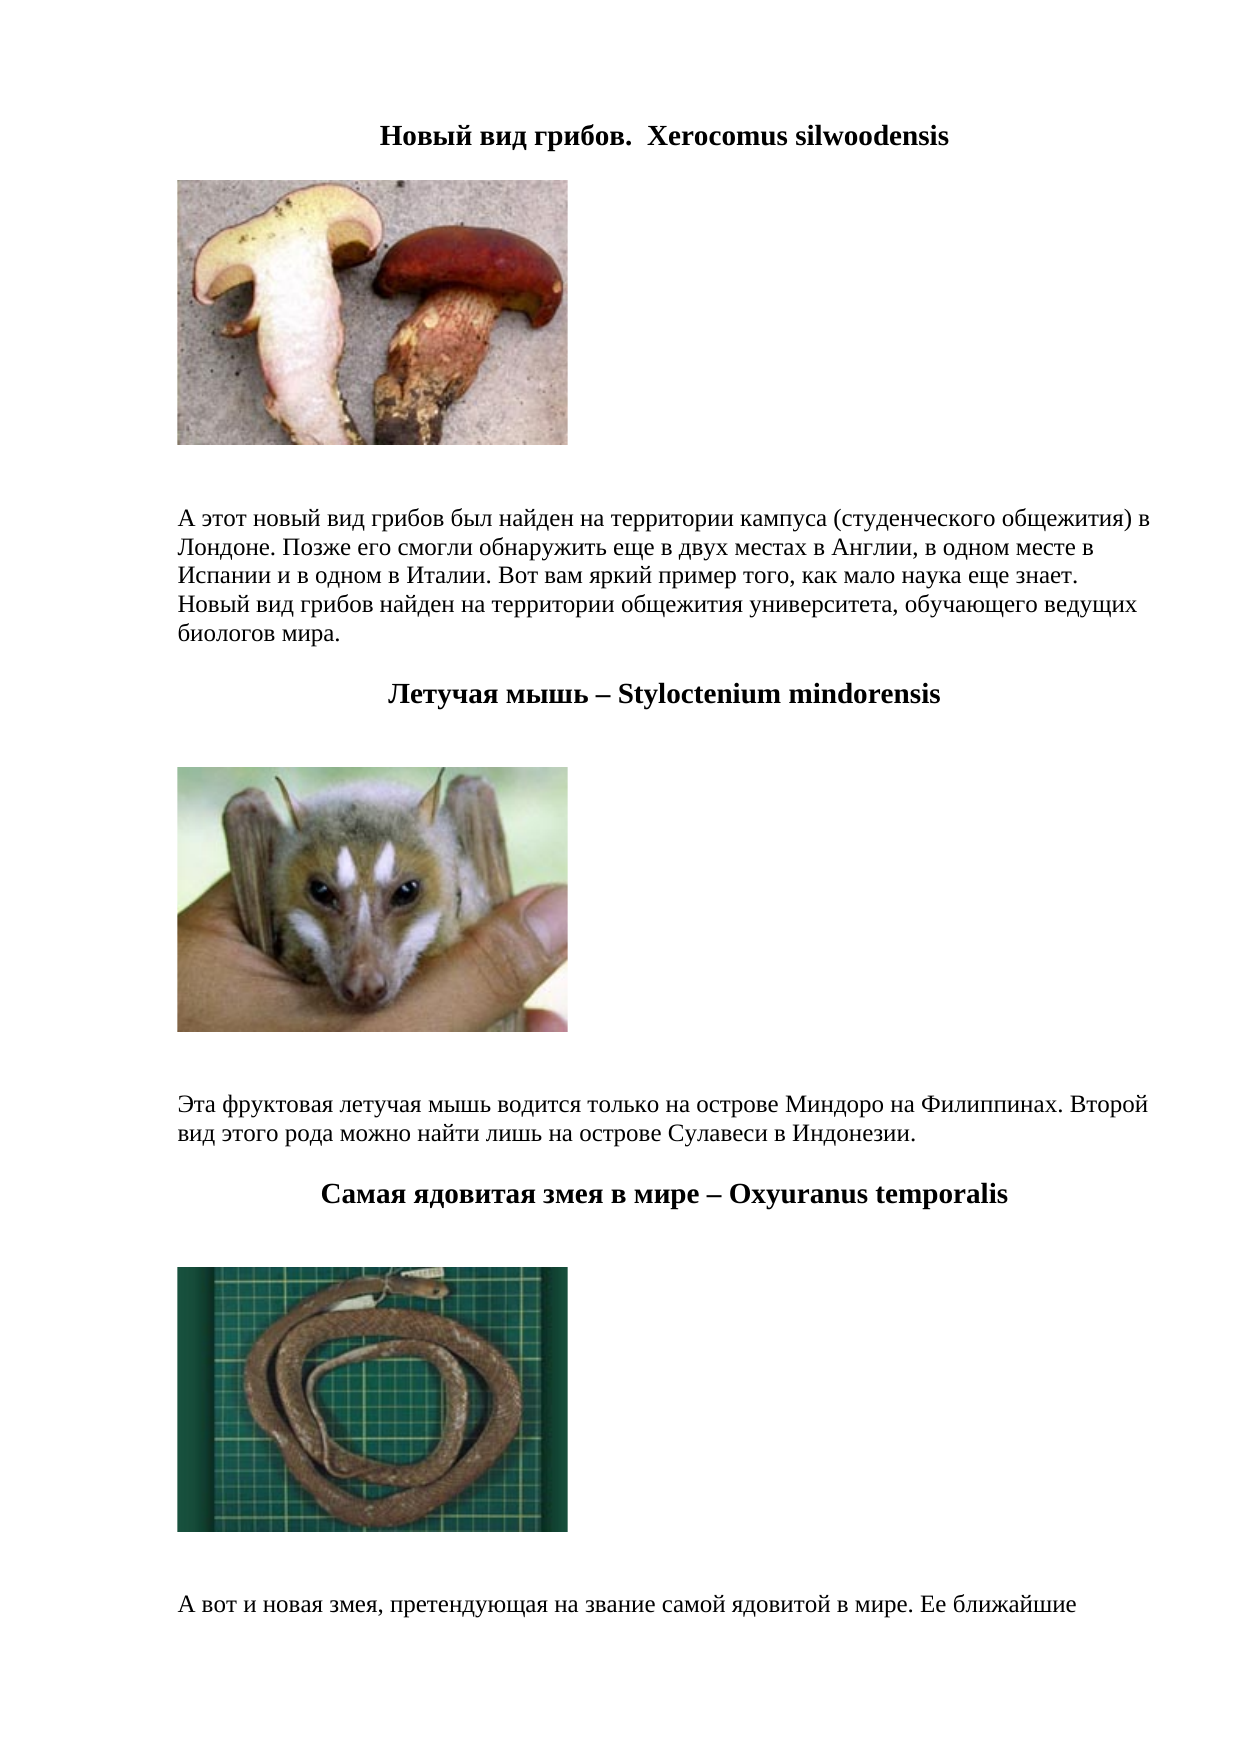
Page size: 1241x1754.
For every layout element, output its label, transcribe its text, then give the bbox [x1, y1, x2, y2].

text Новый вид грибов. Xerocomus silwoodensis [177, 118, 1152, 152]
picture [177, 767, 568, 1032]
picture [177, 1267, 568, 1532]
text А этот новый вид грибов был найден на территории кампуса (студенческого общежития) в Лондоне. Позже его смогли обнаружить еще в двух местах в Англии, в одном месте в Испании и в одном в Италии. Вот вам яркий пример того, как мало наука еще знает. Новый вид грибов найден на территории общежития университета, обучающего ведущих биологов мира. [177, 474, 1152, 647]
picture [177, 180, 568, 445]
text Самая ядовитая змея в мире – Oxyuranus temporalis [177, 1176, 1152, 1209]
text Эта фруктовая летучая мышь водится только на острове Миндоро на Филиппинах. Второй вид этого рода можно найти лишь на острове Сулавеси в Индонезии. [177, 1060, 1152, 1147]
text Летучая мышь – Styloctenium mindorensis [177, 676, 1152, 709]
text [177, 1561, 1152, 1618]
